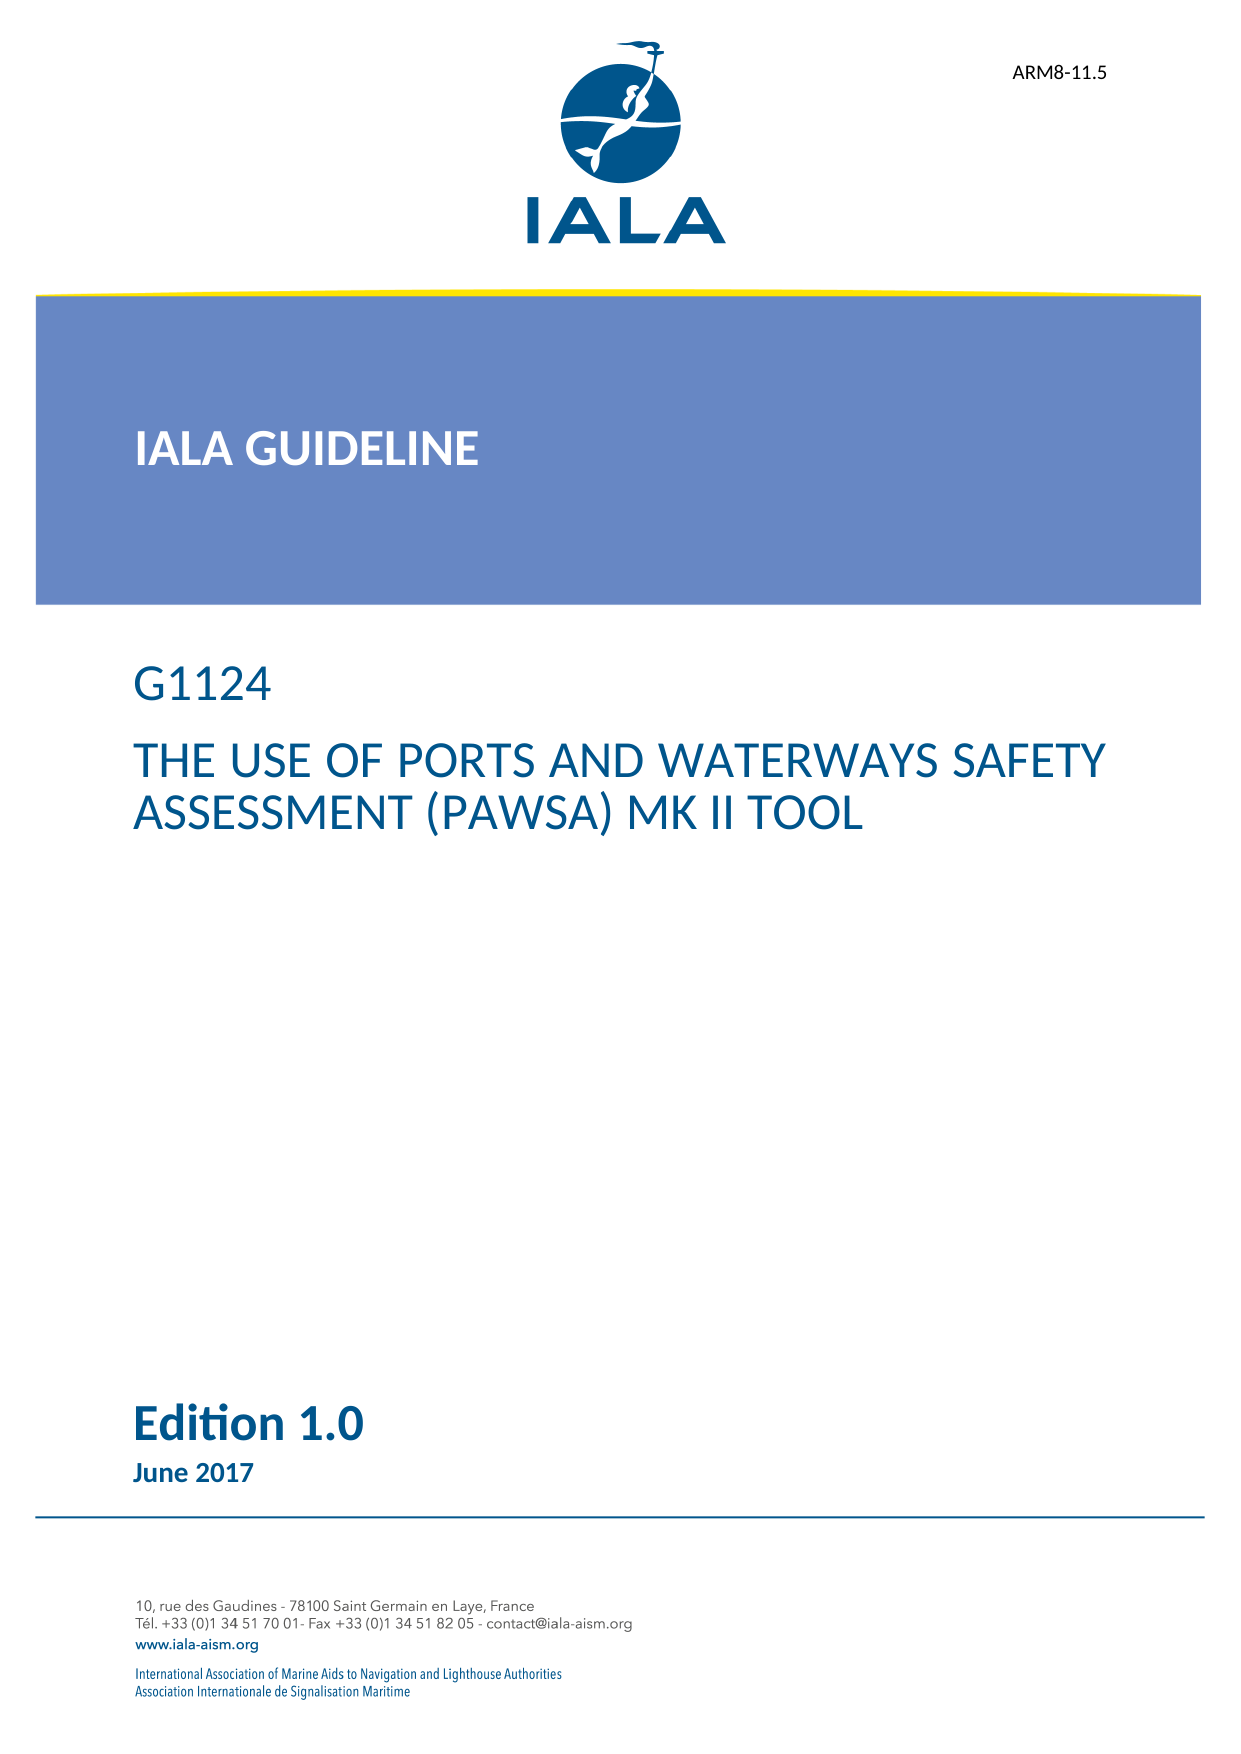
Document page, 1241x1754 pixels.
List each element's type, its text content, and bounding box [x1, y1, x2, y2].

text Edition 1.0 [133, 1390, 1107, 1454]
text G1124 [133, 649, 1107, 713]
text The Use of Ports and Waterways Safety Assessment (PAWSA) Mk II tool [133, 736, 1107, 840]
picture [129, 1595, 663, 1714]
picture [0, 29, 1240, 616]
table_header IALA Guideline [40, 297, 1014, 604]
text June 2017 [133, 1454, 1107, 1489]
